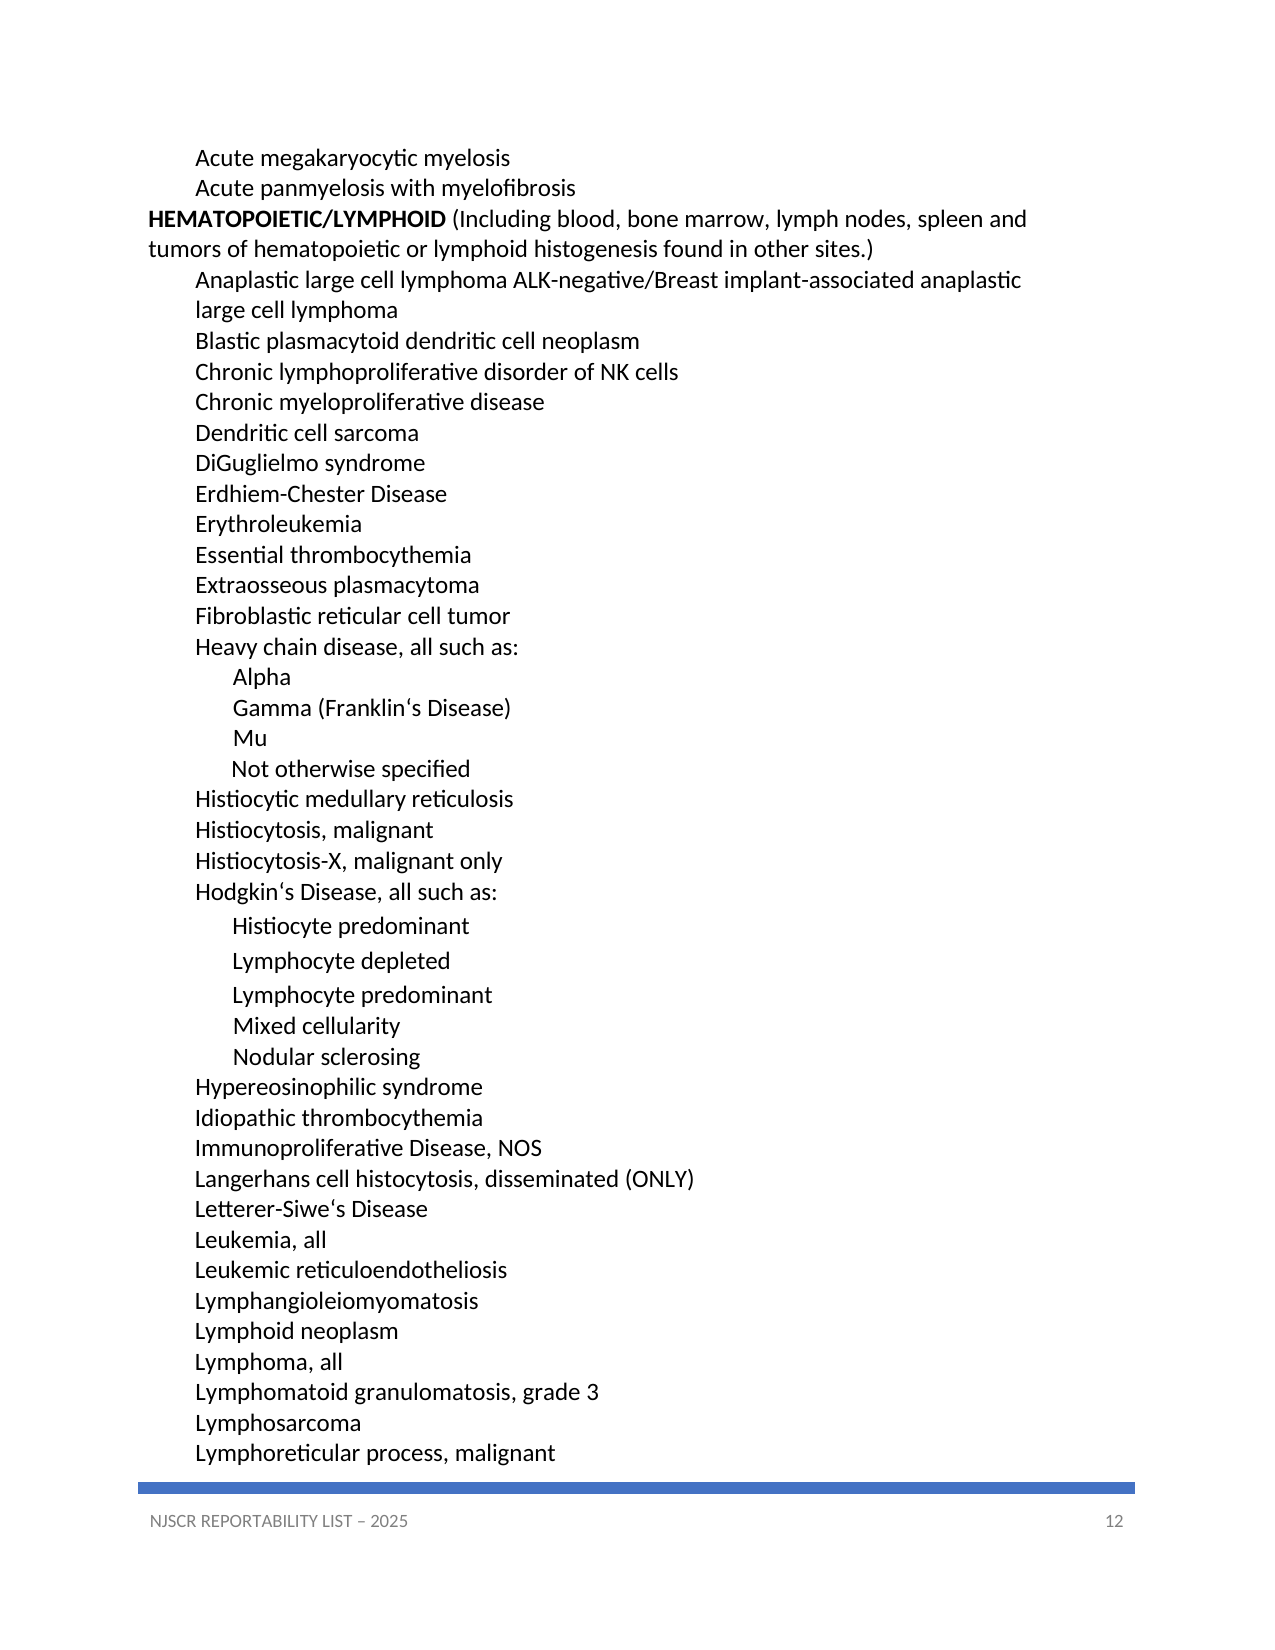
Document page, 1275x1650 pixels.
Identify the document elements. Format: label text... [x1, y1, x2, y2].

text Acute panmyelosis with myelofibrosis [195, 172, 1078, 203]
text Lymphoreticular process, malignant [195, 1437, 1135, 1468]
text Chronic myeloproliferative disease [195, 386, 683, 417]
text Lymphomatoid granulomatosis, grade 3 [195, 1376, 811, 1407]
text Erdhiem-Chester Disease [195, 478, 624, 508]
text Not otherwise specified [212, 753, 1159, 783]
text DiGuglielmo syndrome [195, 447, 624, 478]
text Alpha [233, 661, 1135, 692]
subtitle Lymphocyte depleted [232, 945, 1077, 976]
text Histiocytic medullary reticulosis [137, 784, 1159, 814]
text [148, 203, 1077, 264]
text Lymphosarcoma [195, 1407, 811, 1437]
text Histiocytosis, malignant [137, 814, 1159, 845]
text Hodgkin‘s Disease, all such as: [195, 876, 519, 906]
subtitle Lymphocyte predominant [232, 979, 1077, 1010]
text Essential thrombocythemia Extraosseous plasmacytoma Fibroblastic reticular cell tumor Heavy chain disease, all such as: [195, 539, 564, 661]
text Mixed cellularity [233, 1010, 516, 1041]
text Chronic lymphoproliferative disorder of NK cells [195, 356, 683, 386]
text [195, 142, 516, 172]
text Erythroleukemia [195, 508, 624, 539]
text Hypereosinophilic syndrome [195, 1071, 519, 1102]
text Langerhans cell histocytosis, disseminated (ONLY) [194, 1163, 700, 1193]
text Nodular sclerosing [233, 1041, 516, 1071]
text Histiocytosis-X, malignant only [137, 845, 1159, 876]
text Blastic plasmacytoid dendritic cell neoplasm [195, 325, 1078, 356]
text Leukemia, all [194, 1224, 1135, 1254]
text Leukemic reticuloendotheliosis [194, 1254, 511, 1285]
text Dendritic cell sarcoma [195, 417, 624, 447]
text Idiopathic thrombocythemia Immunoproliferative Disease, NOS [194, 1102, 548, 1163]
text Anaplastic large cell lymphoma ALK-negative/Breast implant-associated anaplastic large cell lymphoma [195, 264, 1060, 325]
text Lymphangioleiomyomatosis Lymphoid neoplasm Lymphoma, all [194, 1285, 511, 1376]
text Gamma (Franklin‘s Disease) Mu [233, 692, 516, 753]
subtitle Histiocyte predominant [232, 910, 1077, 941]
text Letterer-Siwe‘s Disease [137, 1193, 548, 1224]
